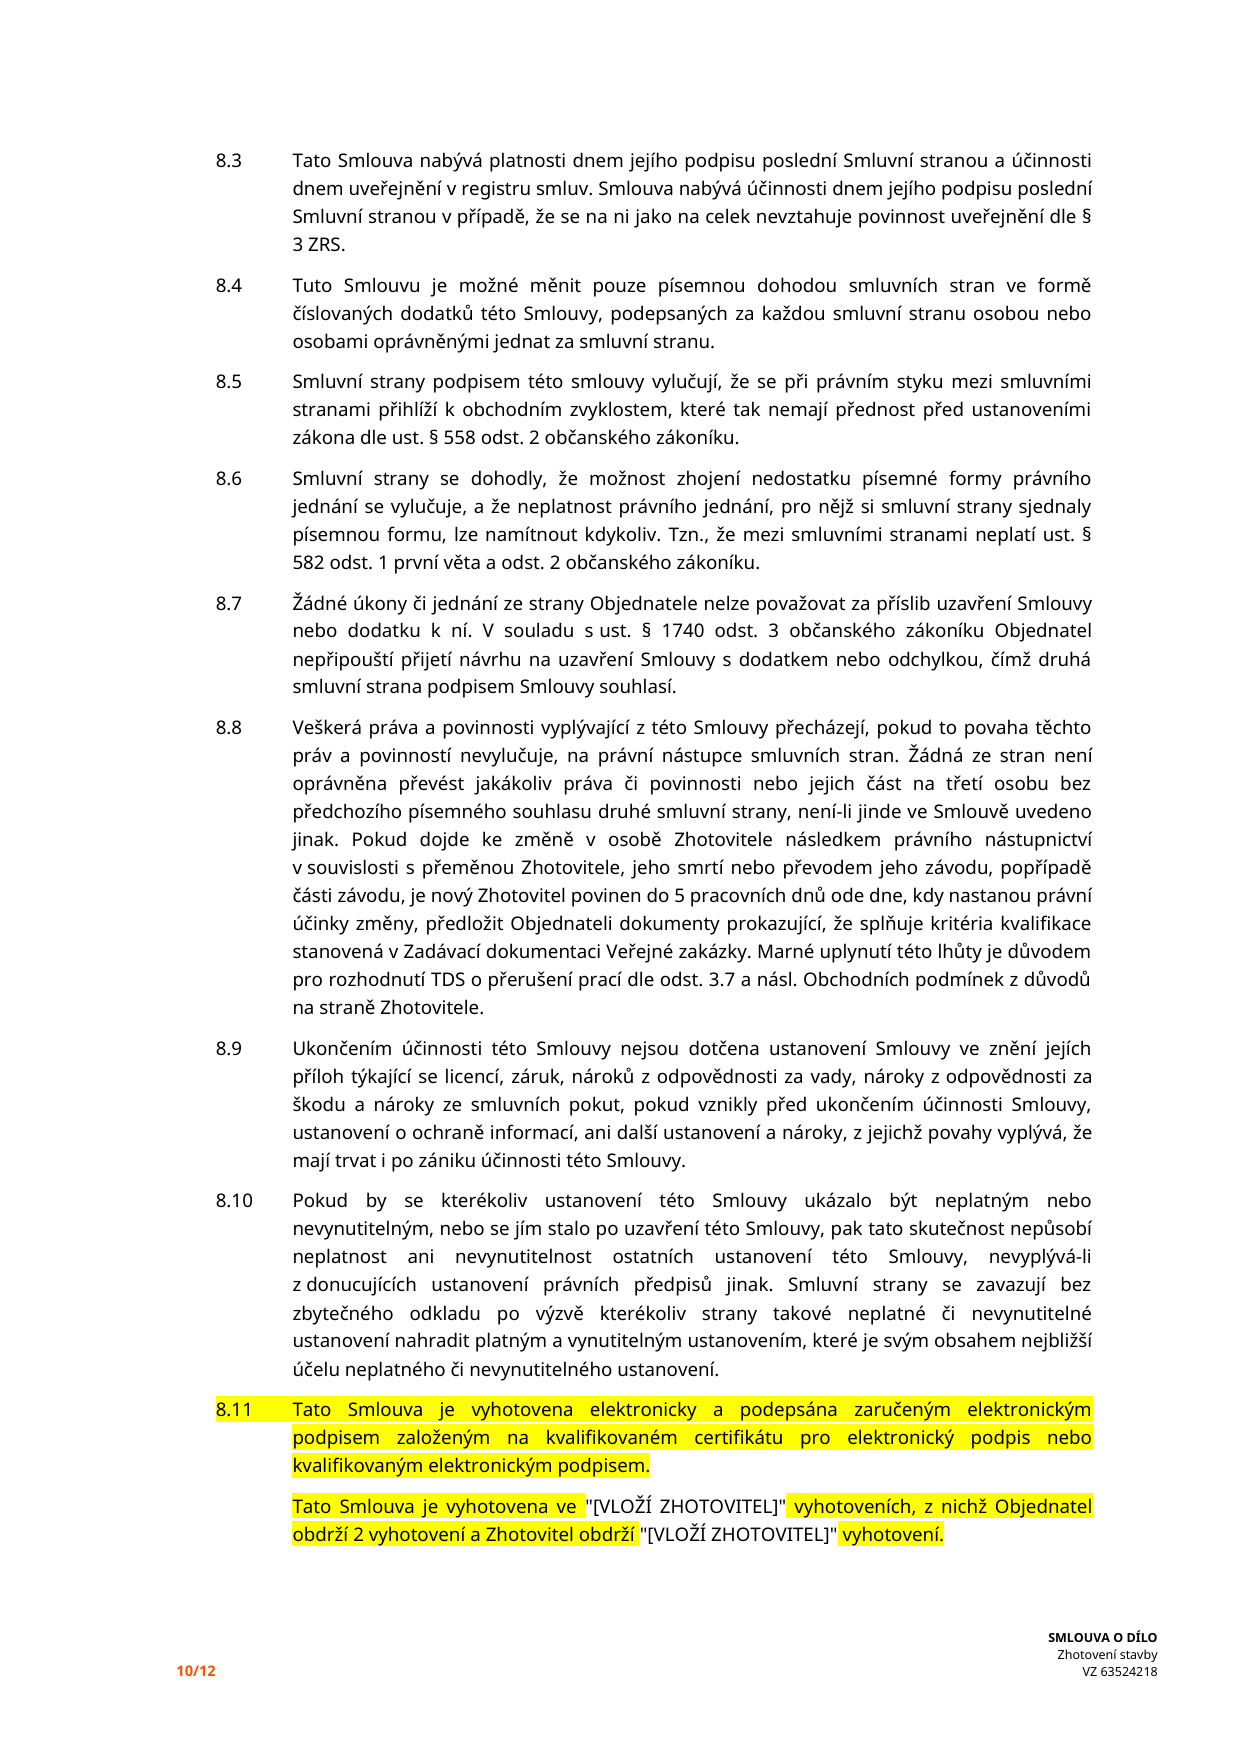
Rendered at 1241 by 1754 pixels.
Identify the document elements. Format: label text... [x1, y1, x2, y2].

text Pokud by se kterékoliv ustanovení této Smlouvy ukázalo být neplatným nebo nevynutitelným, nebo se jím stalo po uzavření této Smlouvy, pak tato skutečnost nepůsobí neplatnost ani nevynutitelnost ostatních ustanovení této Smlouvy, nevyplývá-li z donucujících ustanovení právních předpisů jinak. Smluvní strany se zavazují bez zbytečného odkladu po výzvě kterékoliv strany takové neplatné či nevynutitelné ustanovení nahradit platným a vynutitelným ustanovením, které je svým obsahem nejbližší účelu neplatného či nevynutitelného ustanovení. [216, 1188, 1093, 1381]
text Smluvní strany se dohodly, že možnost zhojení nedostatku písemné formy právního jednání se vylučuje, a že neplatnost právního jednání, pro nějž si smluvní strany sjednaly písemnou formu, lze namítnout kdykoliv. Tzn., že mezi smluvními stranami neplatí ust. § 582 odst. 1 první věta a odst. 2 občanského zákoníku. [216, 465, 1093, 575]
text Ukončením účinnosti této Smlouvy nejsou dotčena ustanovení Smlouvy ve znění jejích příloh týkající se licencí, záruk, nároků z odpovědnosti za vady, nároky z odpovědnosti za škodu a nároky ze smluvních pokut, pokud vznikly před ukončením účinnosti Smlouvy, ustanovení o ochraně informací, ani další ustanovení a nároky, z jejichž povahy vyplývá, že mají trvat i po zániku účinnosti této Smlouvy. [216, 1035, 1093, 1173]
text Žádné úkony či jednání ze strany Objednatele nelze považovat za příslib uzavření Smlouvy nebo dodatku k ní. V souladu s ust. § 1740 odst. 3 občanského zákoníku Objednatel nepřipouští přijetí návrhu na uzavření Smlouvy s dodatkem nebo odchylkou, čímž druhá smluvní strana podpisem Smlouvy souhlasí. [216, 590, 1093, 699]
list Tato Smlouva je vyhotovena ve "[VLOŽÍ ZHOTOVITEL]" vyhotoveních, z nichž Objednatel obdrží 2 vyhotovení a Zhotovitel obdrží "[VLOŽÍ ZHOTOVITEL]" vyhotovení. [292, 1493, 1093, 1546]
text Tato Smlouva nabývá platnosti dnem jejího podpisu poslední Smluvní stranou a účinnosti dnem uveřejnění v registru smluv. Smlouva nabývá účinnosti dnem jejího podpisu poslední Smluvní stranou v případě, že se na ni jako na celek nevztahuje povinnost uveřejnění dle § 3 ZRS. [216, 147, 1093, 257]
text Smluvní strany podpisem této smlouvy vylučují, že se při právním styku mezi smluvními stranami přihlíží k obchodním zvyklostem, které tak nemají přednost před ustanoveními zákona dle ust. § 558 odst. 2 občanského zákoníku. [216, 369, 1093, 450]
text Tato Smlouva je vyhotovena elektronicky a podepsána zaručeným elektronickým podpisem založeným na kvalifikovaném certifikátu pro elektronický podpis nebo kvalifikovaným elektronickým podpisem. [216, 1422, 1093, 1478]
text Veškerá práva a povinnosti vyplývající z této Smlouvy přecházejí, pokud to povaha těchto práv a povinností nevylučuje, na právní nástupce smluvních stran. Žádná ze stran není oprávněna převést jakákoliv práva či povinnosti nebo jejich část na třetí osobu bez předchozího písemného souhlasu druhé smluvní strany, není-li jinde ve Smlouvě uvedeno jinak. Pokud dojde ke změně v osobě Zhotovitele následkem právního nástupnictví v souvislosti s přeměnou Zhotovitele, jeho smrtí nebo převodem jeho závodu, popřípadě části závodu, je nový Zhotovitel povinen do 5 pracovních dnů ode dne, kdy nastanou právní účinky změny, předložit Objednateli dokumenty prokazující, že splňuje kritéria kvalifikace stanovená v Zadávací dokumentaci Veřejné zakázky. Marné uplynutí této lhůty je důvodem pro rozhodnutí TDS o přerušení prací dle odst. 3.7 a násl. Obchodních podmínek z důvodů na straně Zhotovitele. [216, 714, 1093, 1020]
text Tuto Smlouvu je možné měnit pouze písemnou dohodou smluvních stran ve formě číslovaných dodatků této Smlouvy, podepsaných za každou smluvní stranu osobou nebo osobami oprávněnými jednat za smluvní stranu. [216, 272, 1093, 354]
